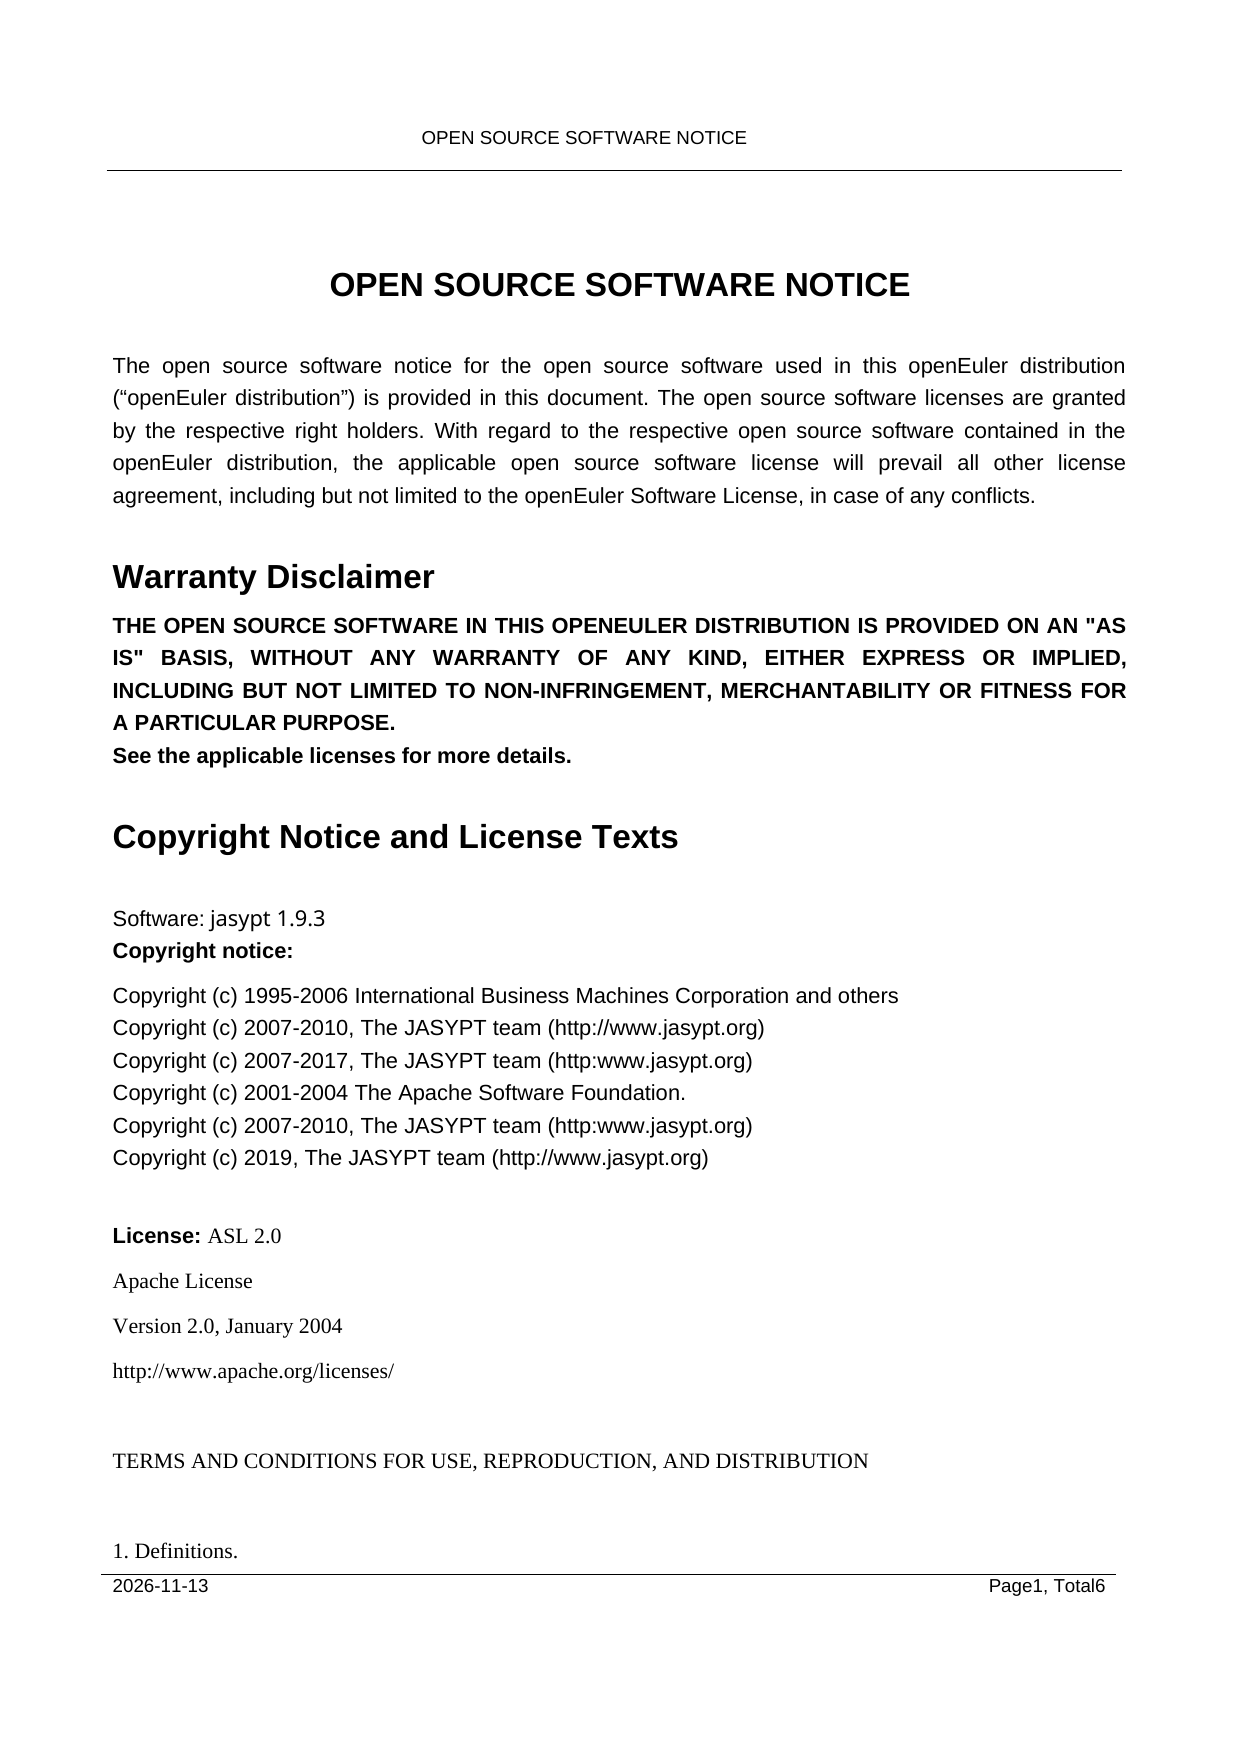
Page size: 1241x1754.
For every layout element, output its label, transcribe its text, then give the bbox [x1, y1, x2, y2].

text License: ASL 2.0 [112, 1219, 1128, 1252]
text OPEN SOURCE SOFTWARE NOTICE [112, 251, 1128, 316]
text Copyright (c) 2019, The JASYPT team (http://www.jasypt.org) [112, 1142, 1128, 1174]
text Apache License [112, 1264, 1128, 1297]
text Copyright Notice and License Texts [112, 804, 1128, 869]
text Copyright notice: [112, 934, 1128, 966]
text http://www.apache.org/licenses/ [112, 1354, 1128, 1387]
text Version 2.0, January 2004 [112, 1309, 1128, 1342]
text Copyright (c) 2001-2004 The Apache Software Foundation. [112, 1077, 1128, 1109]
text TERMS AND CONDITIONS FOR USE, REPRODUCTION, AND DISTRIBUTION [112, 1445, 1128, 1477]
text Copyright (c) 2007-2010, The JASYPT team (http://www.jasypt.org) [112, 1012, 1128, 1044]
text 1. Definitions. [112, 1535, 1128, 1567]
text Copyright (c) 2007-2017, The JASYPT team (http:www.jasypt.org) [112, 1044, 1128, 1077]
text Software: jasypt 1.9.3 [112, 901, 1128, 934]
text Copyright (c) 2007-2010, The JASYPT team (http:www.jasypt.org) [112, 1109, 1128, 1142]
text The open source software notice for the open source software used in this openEuler distribution (“openEuler distribution”) is provided in this document. The open source software licenses are granted by the respective right holders. With regard to the respective open source software contained in the openEuler distribution, the applicable open source software license will prevail all other license agreement, including but not limited to the openEuler Software License, in case of any conflicts. [112, 349, 1128, 511]
text Copyright (c) 1995-2006 International Business Machines Corporation and others [112, 979, 1128, 1012]
text THE OPEN SOURCE SOFTWARE IN THIS OPENEULER DISTRIBUTION IS PROVIDED ON AN "AS IS" BASIS, WITHOUT ANY WARRANTY OF ANY KIND, EITHER EXPRESS OR IMPLIED, INCLUDING BUT NOT LIMITED TO NON-INFRINGEMENT, MERCHANTABILITY OR FITNESS FOR A PARTICULAR PURPOSE. See the applicable licenses for more details. [112, 609, 1128, 771]
text Warranty Disclaimer [112, 544, 1128, 609]
